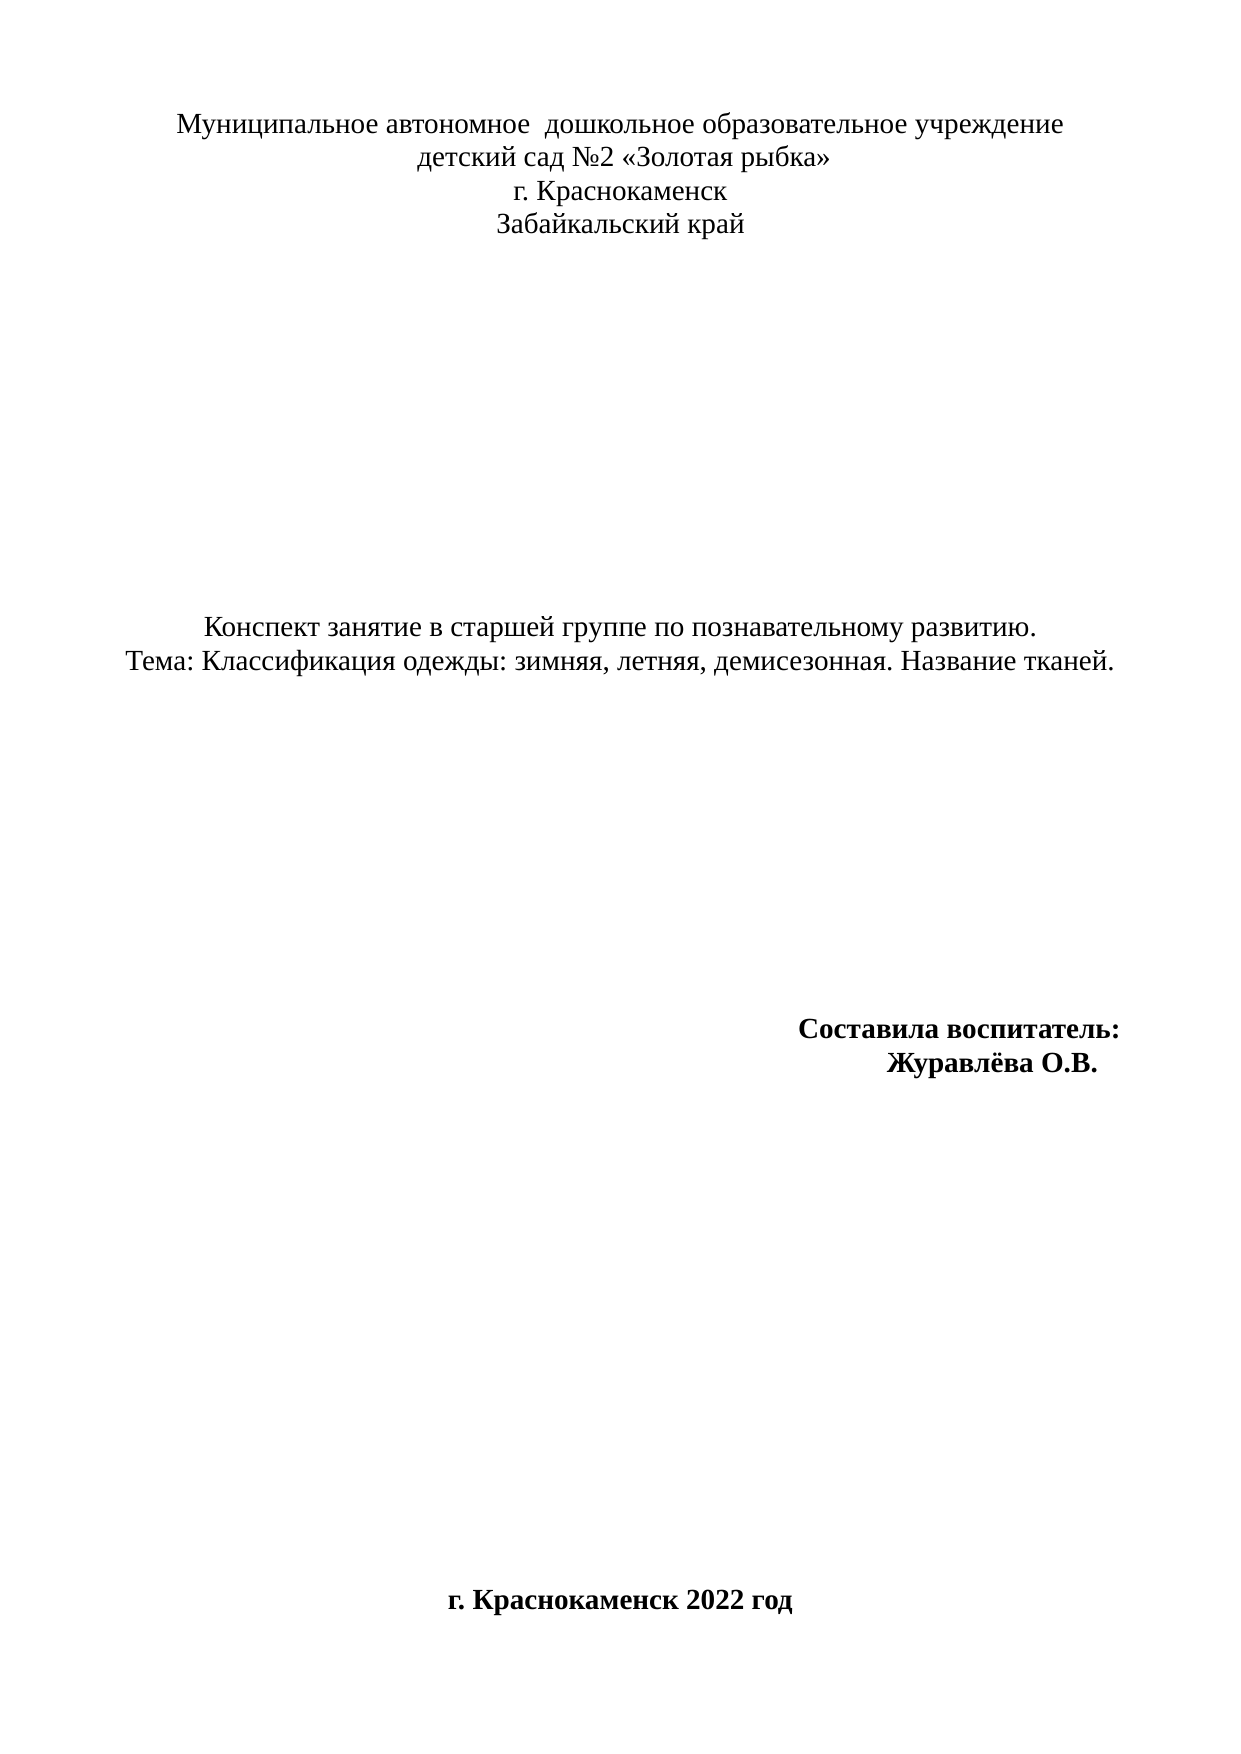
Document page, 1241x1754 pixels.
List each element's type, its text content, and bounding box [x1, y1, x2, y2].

text г. Краснокаменск 2022 год [44, 1582, 1196, 1615]
text Составила воспитатель: [44, 1012, 1196, 1045]
text Журавлёва О.В. [44, 1045, 1196, 1079]
text Конспект занятие в старшей группе по познавательному развитию. [44, 609, 1196, 643]
text г. Краснокаменск [44, 173, 1196, 207]
text Муниципальное автономное дошкольное образовательное учреждение [44, 106, 1196, 139]
text Забайкальский край [44, 207, 1196, 240]
text детский сад №2 «Золотая рыбка» [44, 139, 1196, 173]
text Тема: Классификация одежды: зимняя, летняя, демисезонная. Название тканей. [44, 643, 1196, 676]
